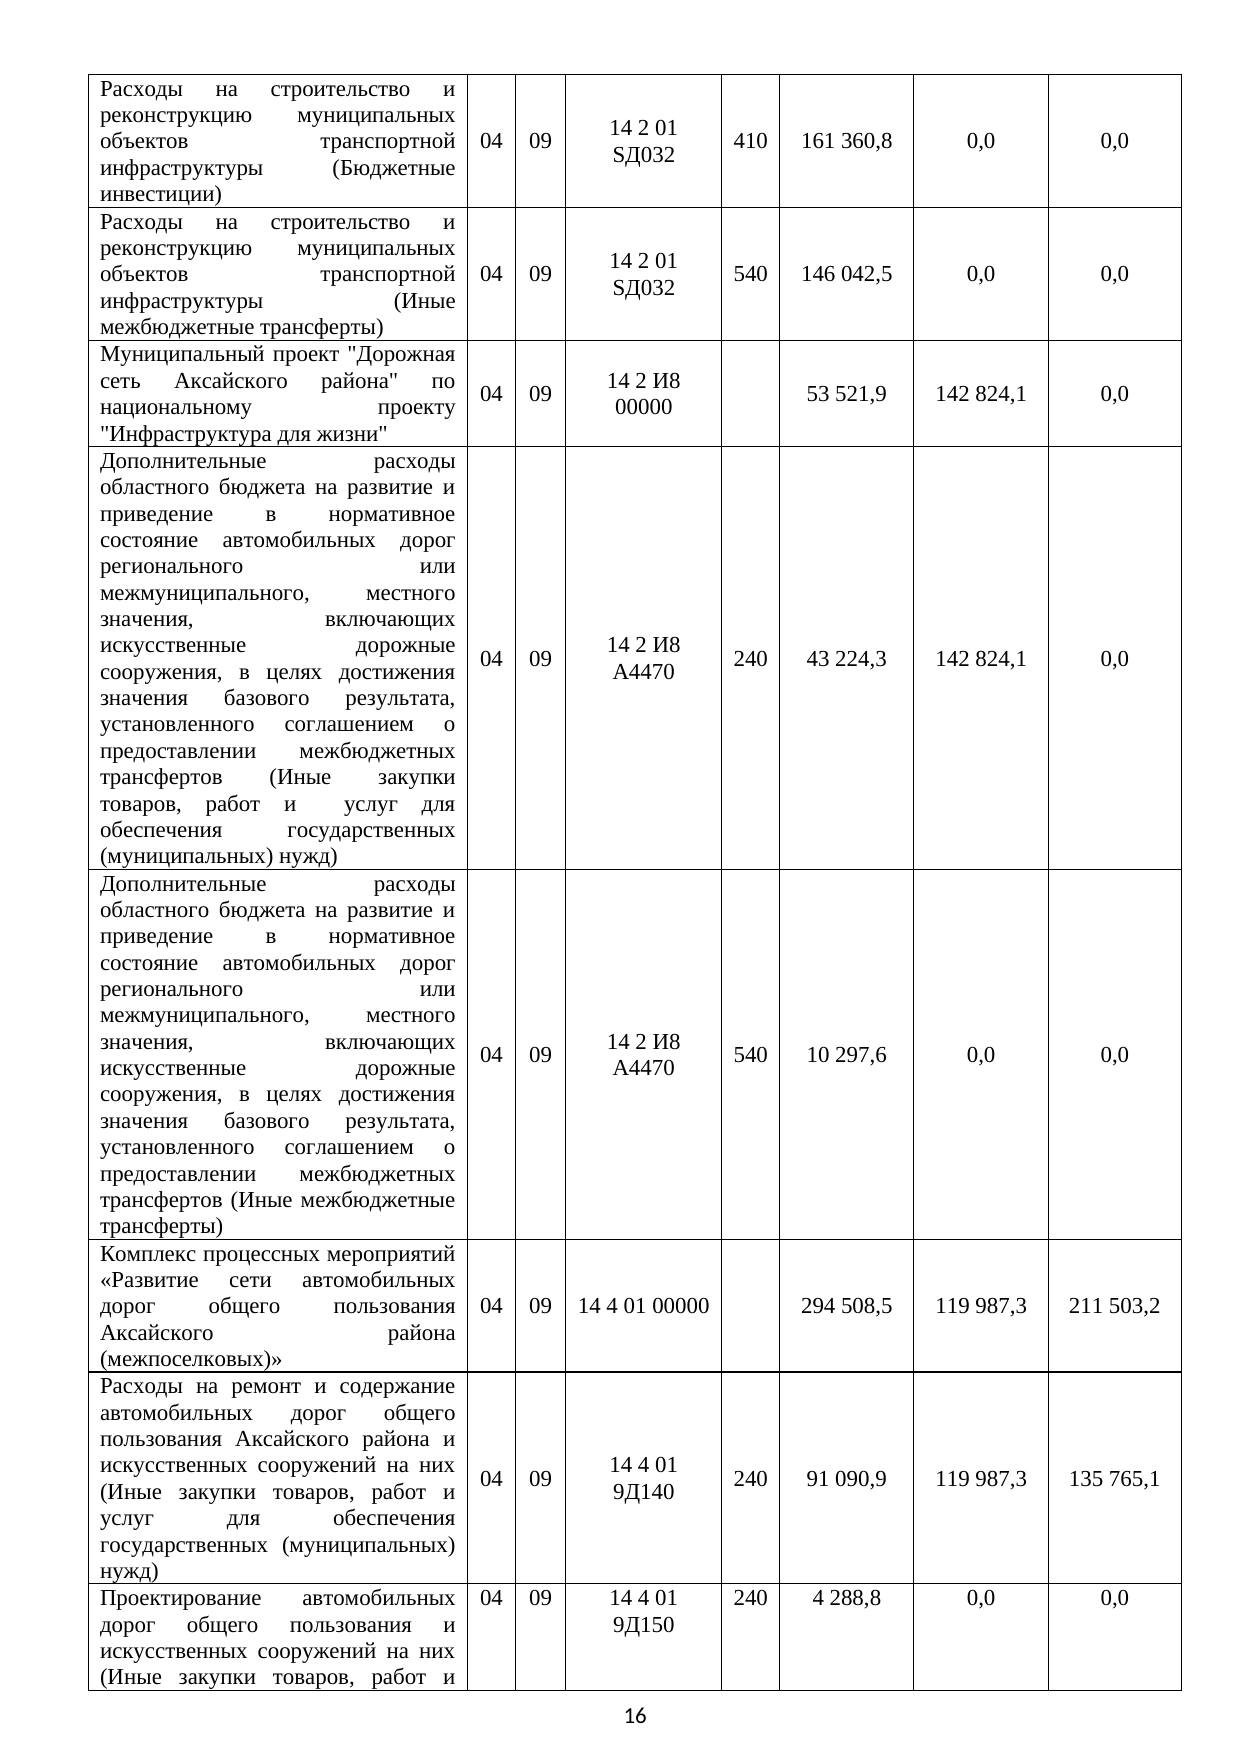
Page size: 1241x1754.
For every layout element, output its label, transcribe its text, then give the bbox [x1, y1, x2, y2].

table_cell 294 508,5 [780, 1240, 913, 1371]
table_cell 0,0 [1049, 870, 1181, 1239]
table_cell 240 [722, 447, 779, 869]
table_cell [89, 1584, 467, 1690]
table_cell 0,0 [1049, 208, 1181, 339]
table_cell 240 [722, 1584, 779, 1690]
table_cell 09 [516, 1240, 565, 1371]
table_cell Комплекс процессных мероприятий «Развитие сети автомобильных дорог общего пользования Аксайского района (межпоселковых)» [89, 1240, 467, 1371]
table_cell 14 2 И8 00000 [566, 341, 721, 446]
table_cell 09 [516, 1584, 565, 1690]
table_cell 14 4 01 9Д140 [566, 1373, 721, 1583]
table_cell 43 224,3 [780, 447, 913, 869]
table_cell 119 987,3 [914, 1373, 1048, 1583]
table_cell Расходы на строительство и реконструкцию муниципальных объектов транспортной инфраструктуры (Бюджетные инвестиции) [89, 75, 467, 207]
table_cell 10 297,6 [780, 870, 913, 1239]
table_cell 0,0 [914, 1584, 1048, 1690]
table_cell Дополнительные расходы областного бюджета на развитие и приведение в нормативное состояние автомобильных дорог регионального или межмуниципального, местного значения, включающих искусственные дорожные сооружения, в целях достижения значения базового результата, установленного соглашением о предоставлении межбюджетных трансфертов (Иные закупки товаров, работ и услуг для обеспечения государственных (муниципальных) нужд) [89, 447, 467, 869]
table_cell 0,0 [914, 208, 1048, 339]
table_cell 540 [722, 208, 779, 339]
table_cell Дополнительные расходы областного бюджета на развитие и приведение в нормативное состояние автомобильных дорог регионального или межмуниципального, местного значения, включающих искусственные дорожные сооружения, в целях достижения значения базового результата, установленного соглашением о предоставлении межбюджетных трансфертов (Иные межбюджетные трансферты) [89, 870, 467, 1239]
table_cell 09 [516, 1373, 565, 1583]
table_cell 09 [516, 208, 565, 339]
table_cell 142 824,1 [914, 341, 1048, 446]
table_cell 09 [516, 75, 565, 207]
table_cell 14 2 И8 A4470 [566, 870, 721, 1239]
table_cell [722, 341, 779, 446]
table_cell 0,0 [1049, 1584, 1181, 1690]
table_cell 161 360,8 [780, 75, 913, 207]
table_cell 211 503,2 [1049, 1240, 1181, 1371]
table_cell 119 987,3 [914, 1240, 1048, 1371]
table_cell 14 2 И8 A4470 [566, 447, 721, 869]
table_cell 410 [722, 75, 779, 207]
table_cell 0,0 [914, 75, 1048, 207]
table_cell 04 [468, 447, 515, 869]
table_cell 09 [516, 870, 565, 1239]
table_cell 14 2 01 SД032 [566, 75, 721, 207]
table_cell 142 824,1 [914, 447, 1048, 869]
table_cell Расходы на строительство и реконструкцию муниципальных объектов транспортной инфраструктуры (Иные межбюджетные трансферты) [89, 208, 467, 339]
table_cell 14 4 01 9Д150 [566, 1584, 721, 1690]
table_cell 04 [468, 75, 515, 207]
table_cell 04 [468, 1240, 515, 1371]
table_cell 14 4 01 00000 [566, 1240, 721, 1371]
table_cell 240 [722, 1373, 779, 1583]
table_cell Муниципальный проект "Дорожная сеть Аксайского района" по национальному проекту "Инфраструктура для жизни" [89, 341, 467, 446]
table_cell 0,0 [1049, 447, 1181, 869]
table_cell 53 521,9 [780, 341, 913, 446]
table_cell Расходы на ремонт и содержание автомобильных дорог общего пользования Аксайского района и искусственных сооружений на них (Иные закупки товаров, работ и услуг для обеспечения государственных (муниципальных) нужд) [89, 1373, 467, 1583]
table_cell [722, 1240, 779, 1371]
table_cell 540 [722, 870, 779, 1239]
table_cell 04 [468, 341, 515, 446]
table_cell 14 2 01 SД032 [566, 208, 721, 339]
table_cell 0,0 [914, 870, 1048, 1239]
table_cell 09 [516, 447, 565, 869]
table_cell 04 [468, 870, 515, 1239]
table_cell 91 090,9 [780, 1373, 913, 1583]
table_cell 0,0 [1049, 75, 1181, 207]
table_cell 0,0 [1049, 341, 1181, 446]
table_cell 146 042,5 [780, 208, 913, 339]
table_cell 135 765,1 [1049, 1373, 1181, 1583]
table_cell 04 [468, 1373, 515, 1583]
table_cell 04 [468, 1584, 515, 1690]
table_cell 4 288,8 [780, 1584, 913, 1690]
table_cell 04 [468, 208, 515, 339]
table_cell 09 [516, 341, 565, 446]
